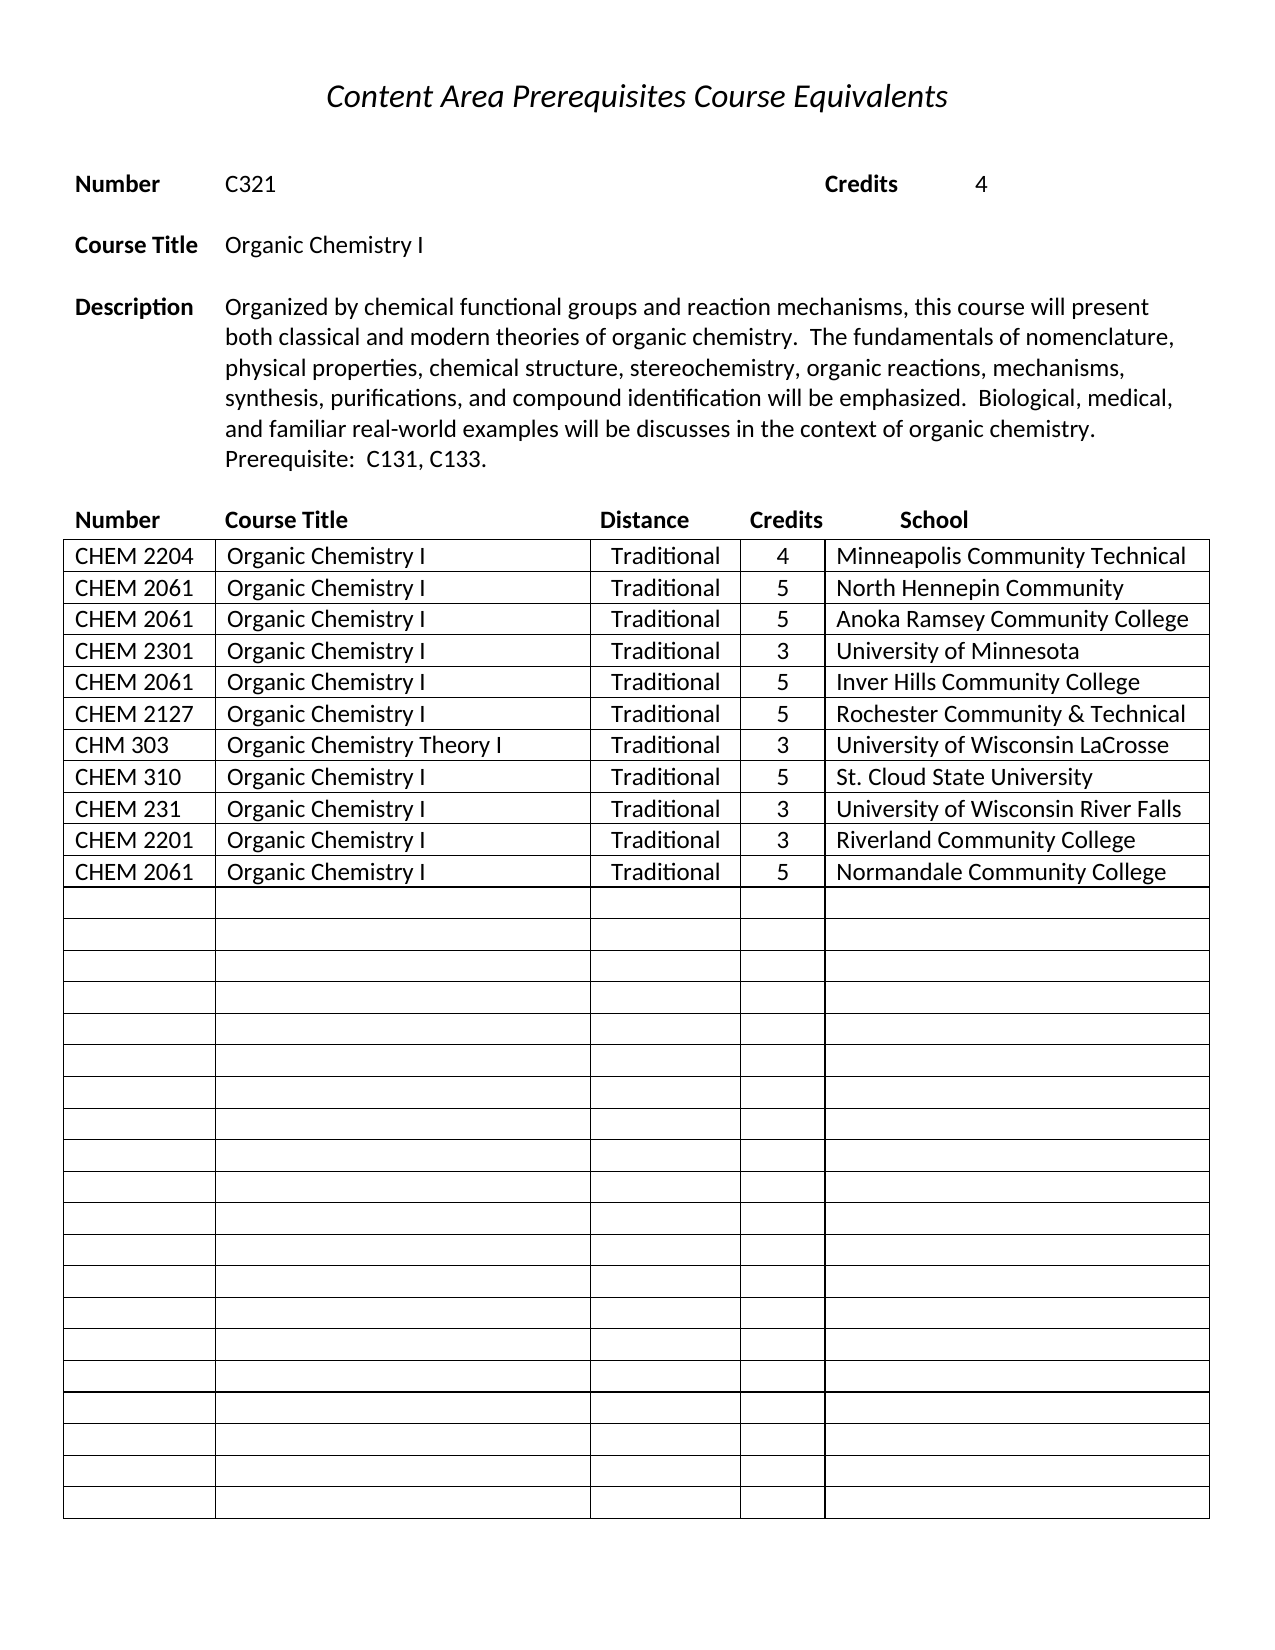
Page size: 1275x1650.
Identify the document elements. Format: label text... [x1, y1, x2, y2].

table_cell [591, 1361, 740, 1391]
table_cell [591, 951, 740, 981]
table_cell Anoka Ramsey Community College [826, 604, 1209, 634]
table_header Minneapolis Community Technical [826, 540, 1209, 571]
table_cell [64, 1298, 215, 1328]
table_cell [64, 982, 215, 1013]
table_cell [826, 1109, 1209, 1139]
table_cell [741, 1424, 824, 1454]
table_cell [216, 982, 590, 1013]
table_cell Organic Chemistry I [216, 604, 590, 634]
table_cell [591, 888, 740, 918]
table_cell [216, 919, 590, 949]
table_cell Organic Chemistry I [216, 856, 590, 886]
text Number C321 Credits 4 [75, 168, 1200, 199]
table_cell [64, 888, 215, 918]
table_cell [741, 1393, 824, 1423]
table_cell [826, 888, 1209, 918]
table_cell [216, 1014, 590, 1044]
text Course Title Organic Chemistry I [75, 229, 1200, 260]
table_cell [216, 1109, 590, 1139]
table_cell [741, 1361, 824, 1391]
table_cell [591, 1266, 740, 1297]
table_header Organic Chemistry I [216, 540, 590, 571]
table_cell [591, 1109, 740, 1139]
table_cell [741, 1298, 824, 1328]
table_cell [826, 1235, 1209, 1265]
table_cell [741, 1172, 824, 1202]
table_cell [64, 1393, 215, 1423]
table_cell Organic Chemistry I [216, 824, 590, 855]
table_cell CHEM 2061 [64, 667, 215, 697]
table_cell [591, 1329, 740, 1360]
table_cell [216, 1329, 590, 1360]
table_cell 3 [741, 635, 824, 666]
table_cell [64, 919, 215, 949]
table_cell 5 [741, 698, 824, 729]
table_cell 3 [741, 730, 824, 760]
table_cell [591, 982, 740, 1013]
table_cell [826, 1487, 1209, 1518]
table_cell Traditional [591, 856, 740, 886]
table_cell [826, 1203, 1209, 1234]
table_cell [826, 1329, 1209, 1360]
table_cell [826, 1456, 1209, 1486]
table_cell [826, 1266, 1209, 1297]
table_cell Rochester Community & Technical [826, 698, 1209, 729]
table_cell [826, 1077, 1209, 1107]
table_cell [591, 1077, 740, 1107]
table_cell [826, 1361, 1209, 1391]
table_cell [64, 1424, 215, 1454]
table_cell [741, 1045, 824, 1076]
table_cell [216, 1487, 590, 1518]
table_cell [741, 1235, 824, 1265]
table_cell [216, 1393, 590, 1423]
table_cell [216, 1235, 590, 1265]
table_cell [591, 1045, 740, 1076]
table_cell 5 [741, 572, 824, 602]
table_cell [591, 1424, 740, 1454]
table_cell St. Cloud State University [826, 761, 1209, 792]
table_cell [741, 1266, 824, 1297]
table_cell [741, 1329, 824, 1360]
table_cell CHEM 2127 [64, 698, 215, 729]
table_header CHEM 2204 [64, 540, 215, 571]
table_cell [216, 1456, 590, 1486]
table_cell CHEM 2201 [64, 824, 215, 855]
table_cell [741, 1140, 824, 1171]
table_cell Traditional [591, 730, 740, 760]
table_cell CHM 303 [64, 730, 215, 760]
table_cell Traditional [591, 824, 740, 855]
table_cell University of Wisconsin LaCrosse [826, 730, 1209, 760]
table_cell CHEM 2061 [64, 856, 215, 886]
table_cell Organic Chemistry I [216, 761, 590, 792]
table_cell Traditional [591, 572, 740, 602]
table_cell Organic Chemistry I [216, 667, 590, 697]
table_cell Organic Chemistry I [216, 572, 590, 602]
table_cell [216, 1266, 590, 1297]
table_cell Traditional [591, 761, 740, 792]
table_cell [826, 951, 1209, 981]
table_cell [64, 951, 215, 981]
table_cell Traditional [591, 698, 740, 729]
table_cell [64, 1361, 215, 1391]
table_cell [826, 1393, 1209, 1423]
table_cell [741, 1456, 824, 1486]
table_cell [64, 1109, 215, 1139]
table_cell 5 [741, 856, 824, 886]
table_cell Organic Chemistry I [216, 635, 590, 666]
table_cell [591, 1172, 740, 1202]
table_cell [826, 982, 1209, 1013]
table_cell [64, 1266, 215, 1297]
table_cell [826, 1424, 1209, 1454]
table_cell [741, 951, 824, 981]
table_cell 3 [741, 824, 824, 855]
table_cell [64, 1329, 215, 1360]
table_cell [826, 919, 1209, 949]
table_cell [826, 1298, 1209, 1328]
text Description Organized by chemical functional groups and reaction mechanisms, this course will present both classical and modern theories of organic chemistry. The fundamentals of nomenclature, physical properties, chemical structure, stereochemistry, organic reactions, mechanisms, synthesis, purifications, and compound identification will be emphasized. Biological, medical, and familiar real-world examples will be discusses in the context of organic chemistry. Prerequisite: C131, C133. [75, 291, 1200, 474]
table_cell [741, 888, 824, 918]
table_cell Organic Chemistry Theory I [216, 730, 590, 760]
text Content Area Prerequisites Course Equivalents [75, 75, 1200, 116]
table_cell Traditional [591, 793, 740, 823]
table_cell [591, 919, 740, 949]
table_header 4 [741, 540, 824, 571]
table_cell CHEM 2301 [64, 635, 215, 666]
table_cell [591, 1487, 740, 1518]
table_header Traditional [591, 540, 740, 571]
table_cell [741, 1014, 824, 1044]
table_cell 5 [741, 667, 824, 697]
table_cell North Hennepin Community [826, 572, 1209, 602]
table_cell [216, 1424, 590, 1454]
table_cell [64, 1045, 215, 1076]
table_cell [216, 1045, 590, 1076]
table_cell [741, 1077, 824, 1107]
table_cell [741, 1487, 824, 1518]
table_cell [64, 1235, 215, 1265]
table_cell [591, 1393, 740, 1423]
table_cell [216, 951, 590, 981]
table_cell [591, 1014, 740, 1044]
table_cell [826, 1045, 1209, 1076]
table_cell [591, 1298, 740, 1328]
table_cell [591, 1203, 740, 1234]
table_cell [741, 919, 824, 949]
table_cell [741, 1203, 824, 1234]
table_cell [64, 1014, 215, 1044]
table_cell [64, 1203, 215, 1234]
table_cell [64, 1487, 215, 1518]
table_cell [216, 1077, 590, 1107]
table_cell 5 [741, 604, 824, 634]
table_cell [64, 1140, 215, 1171]
table_cell Inver Hills Community College [826, 667, 1209, 697]
text Number Course Title Distance Credits School [75, 504, 1200, 535]
table_cell CHEM 231 [64, 793, 215, 823]
table_cell [216, 1172, 590, 1202]
table_cell [591, 1235, 740, 1265]
table_cell University of Minnesota [826, 635, 1209, 666]
table_cell [216, 1298, 590, 1328]
table_cell [64, 1456, 215, 1486]
table_cell [826, 1140, 1209, 1171]
table_cell [216, 1361, 590, 1391]
table_cell Traditional [591, 604, 740, 634]
table_cell [216, 888, 590, 918]
table_cell Traditional [591, 667, 740, 697]
table_cell [216, 1203, 590, 1234]
table_cell CHEM 310 [64, 761, 215, 792]
table_cell [591, 1140, 740, 1171]
table_cell [826, 1172, 1209, 1202]
table_cell Organic Chemistry I [216, 793, 590, 823]
table_cell 5 [741, 761, 824, 792]
table_cell 3 [741, 793, 824, 823]
table_cell [741, 982, 824, 1013]
table_cell [741, 1109, 824, 1139]
table_cell University of Wisconsin River Falls [826, 793, 1209, 823]
table_cell [826, 1014, 1209, 1044]
table_cell CHEM 2061 [64, 572, 215, 602]
table_cell Organic Chemistry I [216, 698, 590, 729]
table_cell [591, 1456, 740, 1486]
table_cell [216, 1140, 590, 1171]
table_cell Traditional [591, 635, 740, 666]
table_cell Riverland Community College [826, 824, 1209, 855]
table_cell CHEM 2061 [64, 604, 215, 634]
table_cell Normandale Community College [826, 856, 1209, 886]
table_cell [64, 1172, 215, 1202]
table_cell [64, 1077, 215, 1107]
